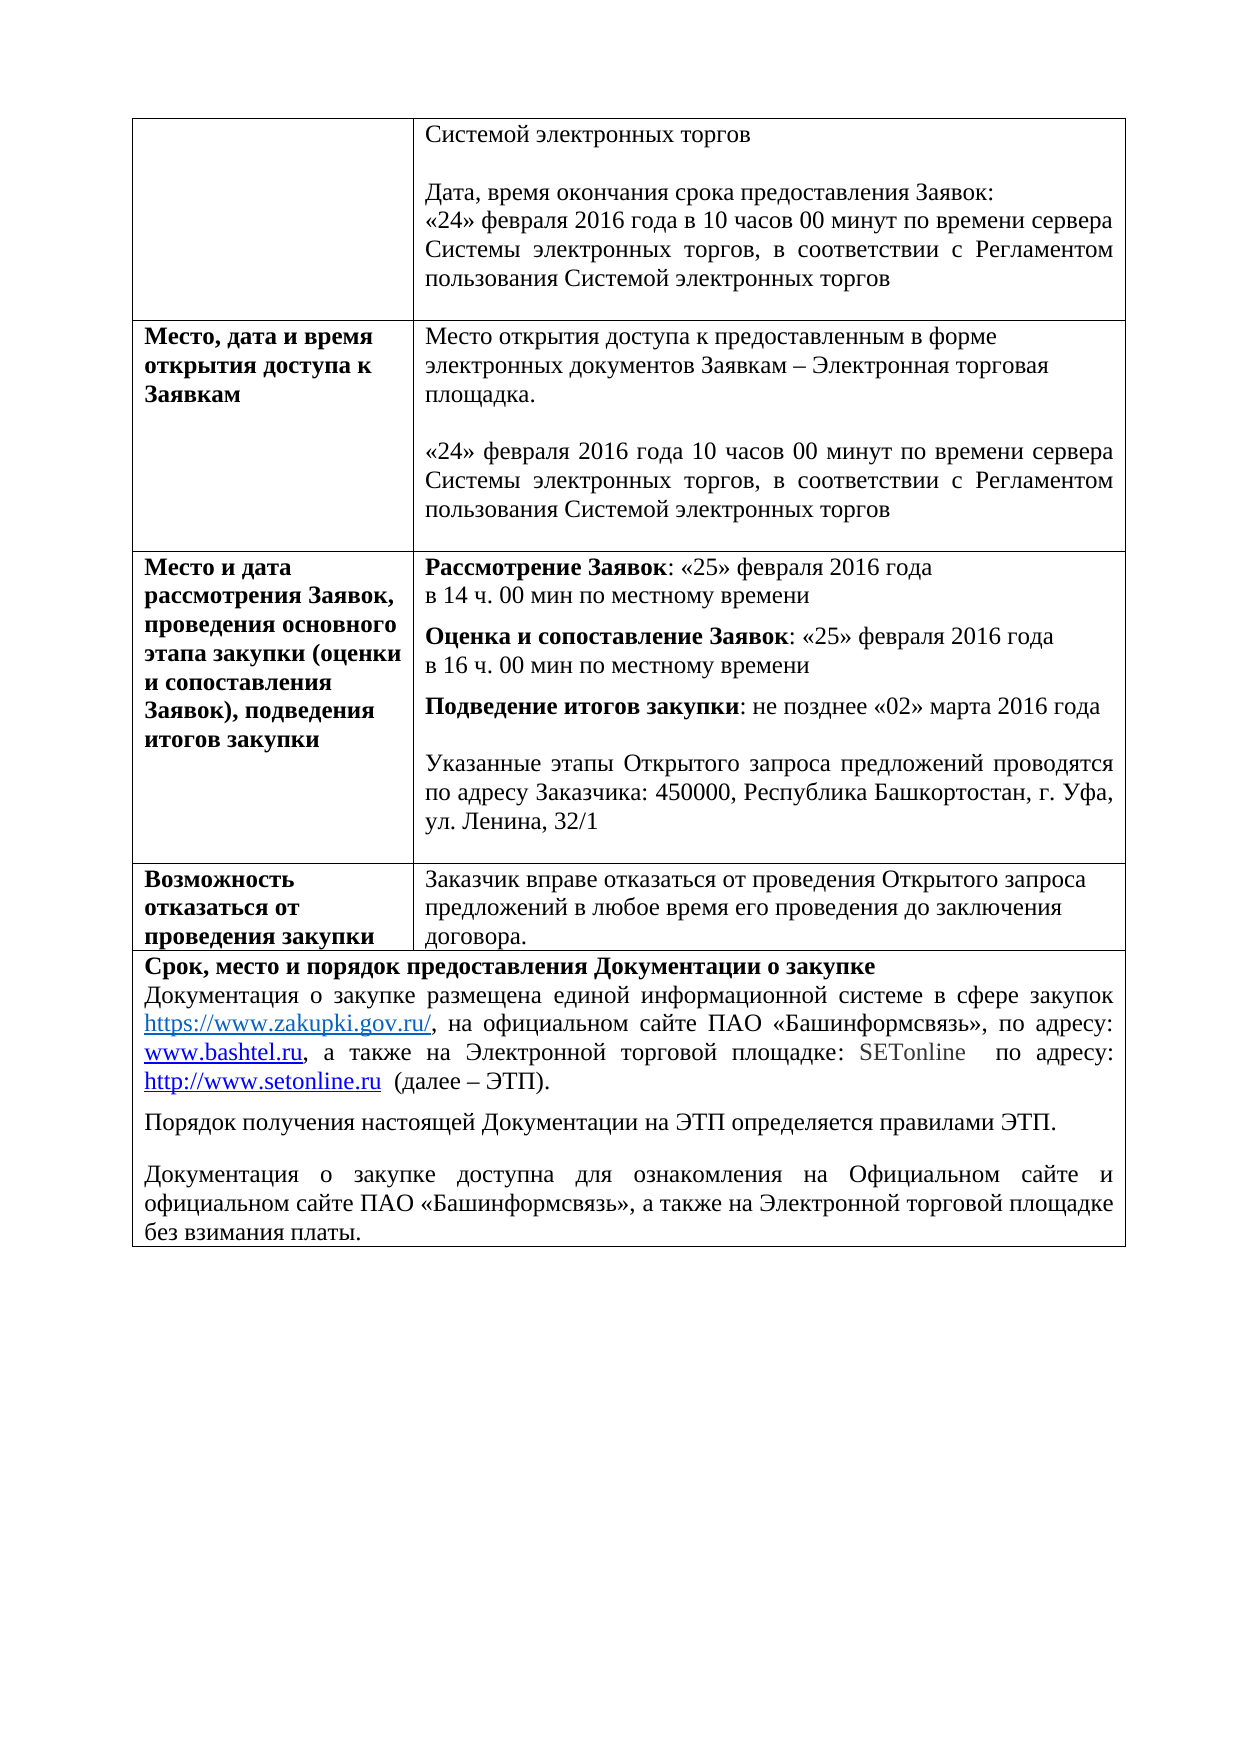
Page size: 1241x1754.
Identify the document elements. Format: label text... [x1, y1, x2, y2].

table_cell Срок, место и порядок предоставления Документации о закупке Документация о закупке размещена единой информационной системе в сфере закупок https://www.zakupki.gov.ru/, на официальном сайте ПАО «Башинформсвязь», по адресу: www.bashtel.ru, а также на Электронной торговой площадке: SETonline по адресу: http://www.setonline.ru (далее – ЭТП). Порядок получения настоящей Документации на ЭТП определяется правилами ЭТП. Документация о закупке доступна для ознакомления на Официальном сайте и официальном сайте ПАО «Башинформсвязь», а также на Электронной торговой площадке без взимания платы. [133, 951, 1125, 1246]
table_cell Место и дата рассмотрения Заявок, проведения основного этапа закупки (оценки и сопоставления Заявок), подведения итогов закупки [133, 552, 413, 863]
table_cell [414, 119, 1125, 320]
table_cell Рассмотрение Заявок: «25» февраля 2016 года в 14 ч. 00 мин по местному времени Оценка и сопоставление Заявок: «25» февраля 2016 года в 16 ч. 00 мин по местному времени Подведение итогов закупки: не позднее «02» марта 2016 года Указанные этапы Открытого запроса предложений проводятся по адресу Заказчика: 450000, Республика Башкортостан, г. Уфа, ул. Ленина, 32/1 [414, 552, 1125, 863]
table_cell Место открытия доступа к предоставленным в форме электронных документов Заявкам – Электронная торговая площадка. «24» февраля 2016 года 10 часов 00 минут по времени сервера Системы электронных торгов, в соответствии с Регламентом пользования Системой электронных торгов [414, 321, 1125, 551]
table_cell Место, дата и время открытия доступа к Заявкам [133, 321, 413, 551]
table_cell Заказчик вправе отказаться от проведения Открытого запроса предложений в любое время его проведения до заключения договора. [414, 864, 1125, 950]
table_cell Возможность отказаться от проведения закупки [133, 864, 413, 950]
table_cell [133, 119, 413, 320]
